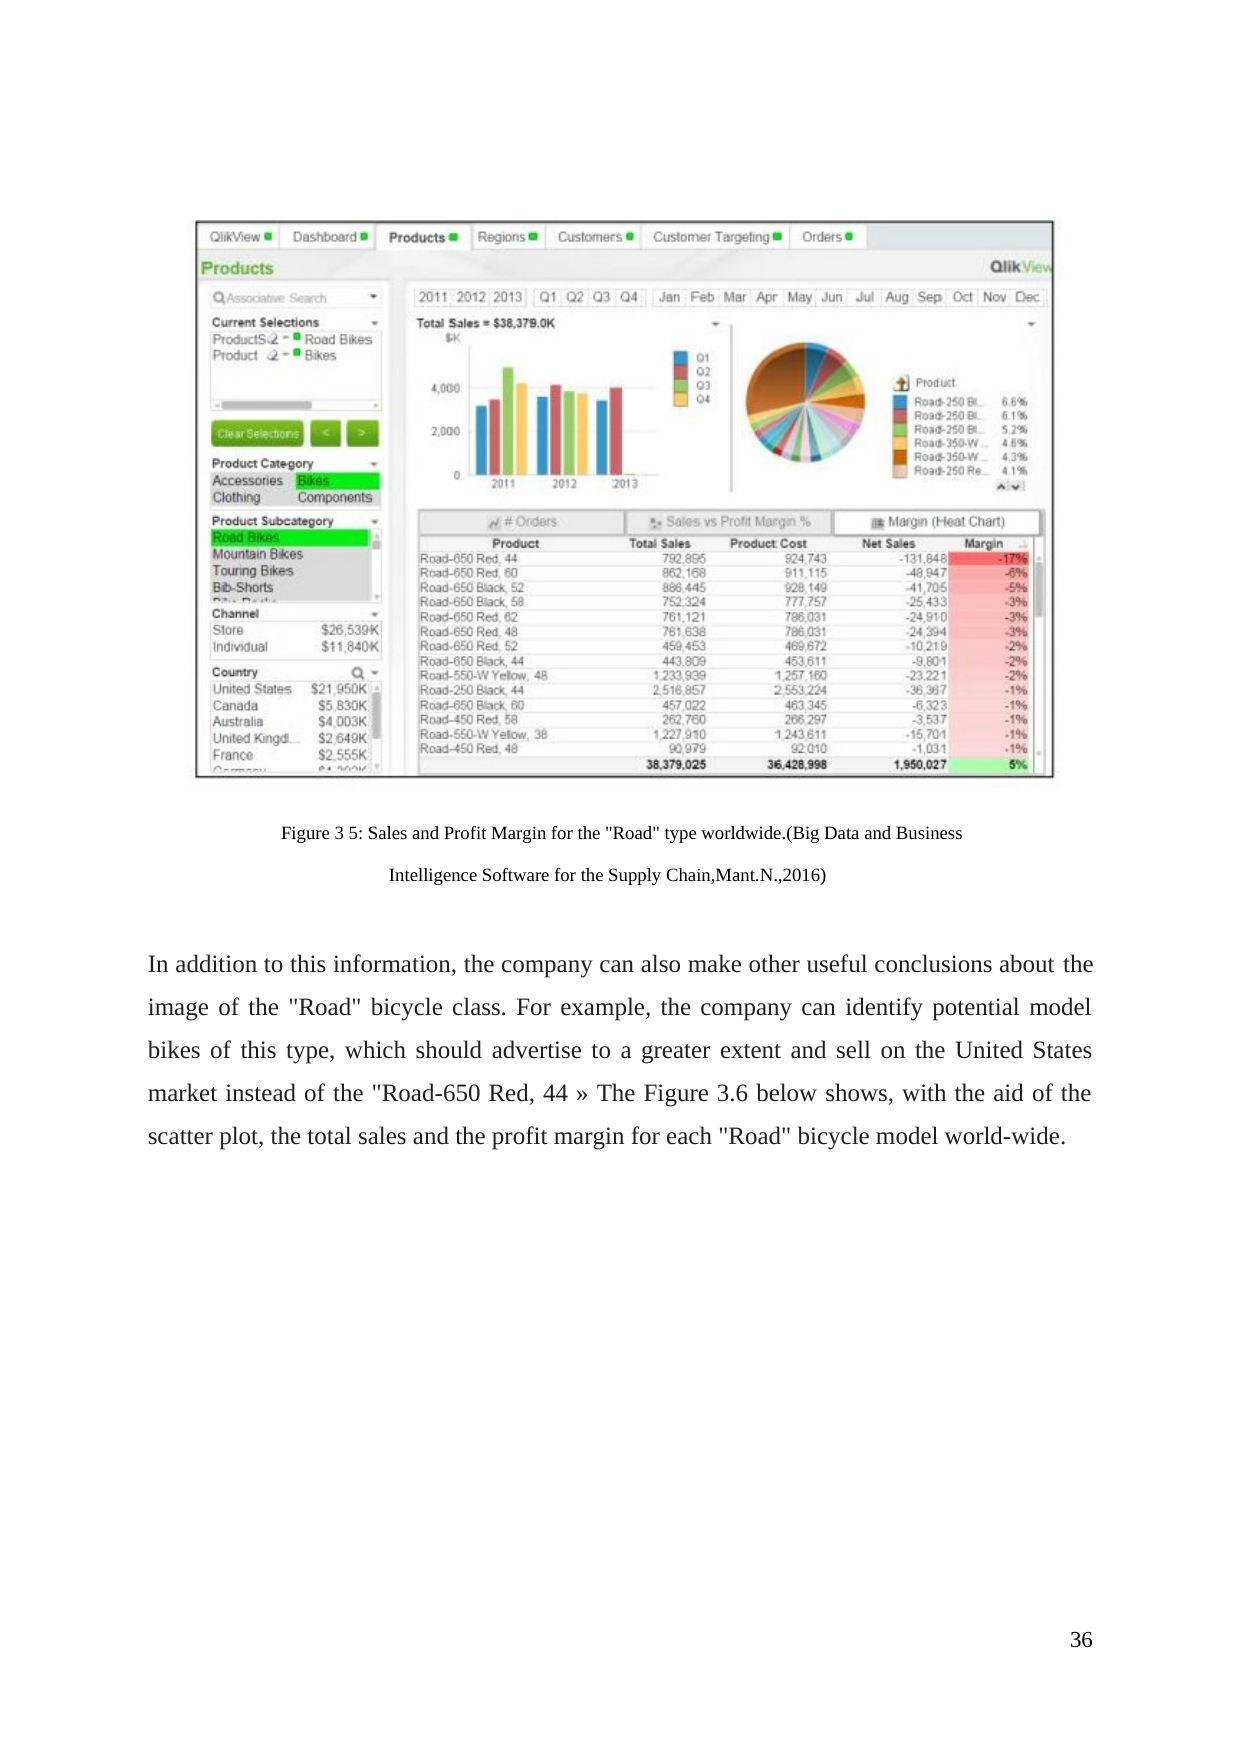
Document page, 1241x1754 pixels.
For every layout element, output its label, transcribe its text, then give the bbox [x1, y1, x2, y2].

text Figure 3 5: Sales and Profit Margin for the "Road" type worldwide.(Big Data and Business Intelligence Software for the Supply Chain,Mant.N.,2016) [281, 822, 965, 885]
text In addition to this information, the company can also make other useful conclusions about the image of the "Road" bicycle class. For example, the company can identify potential model bikes of this type, which should advertise to a greater extent and sell on the United States market instead of the "Road-650 Red, 44 » The Figure 3.6 below shows, with the aid of the scatter plot, the total sales and the profit margin for each "Road" bicycle model world-wide. [148, 949, 1093, 1150]
picture [187, 219, 1062, 789]
